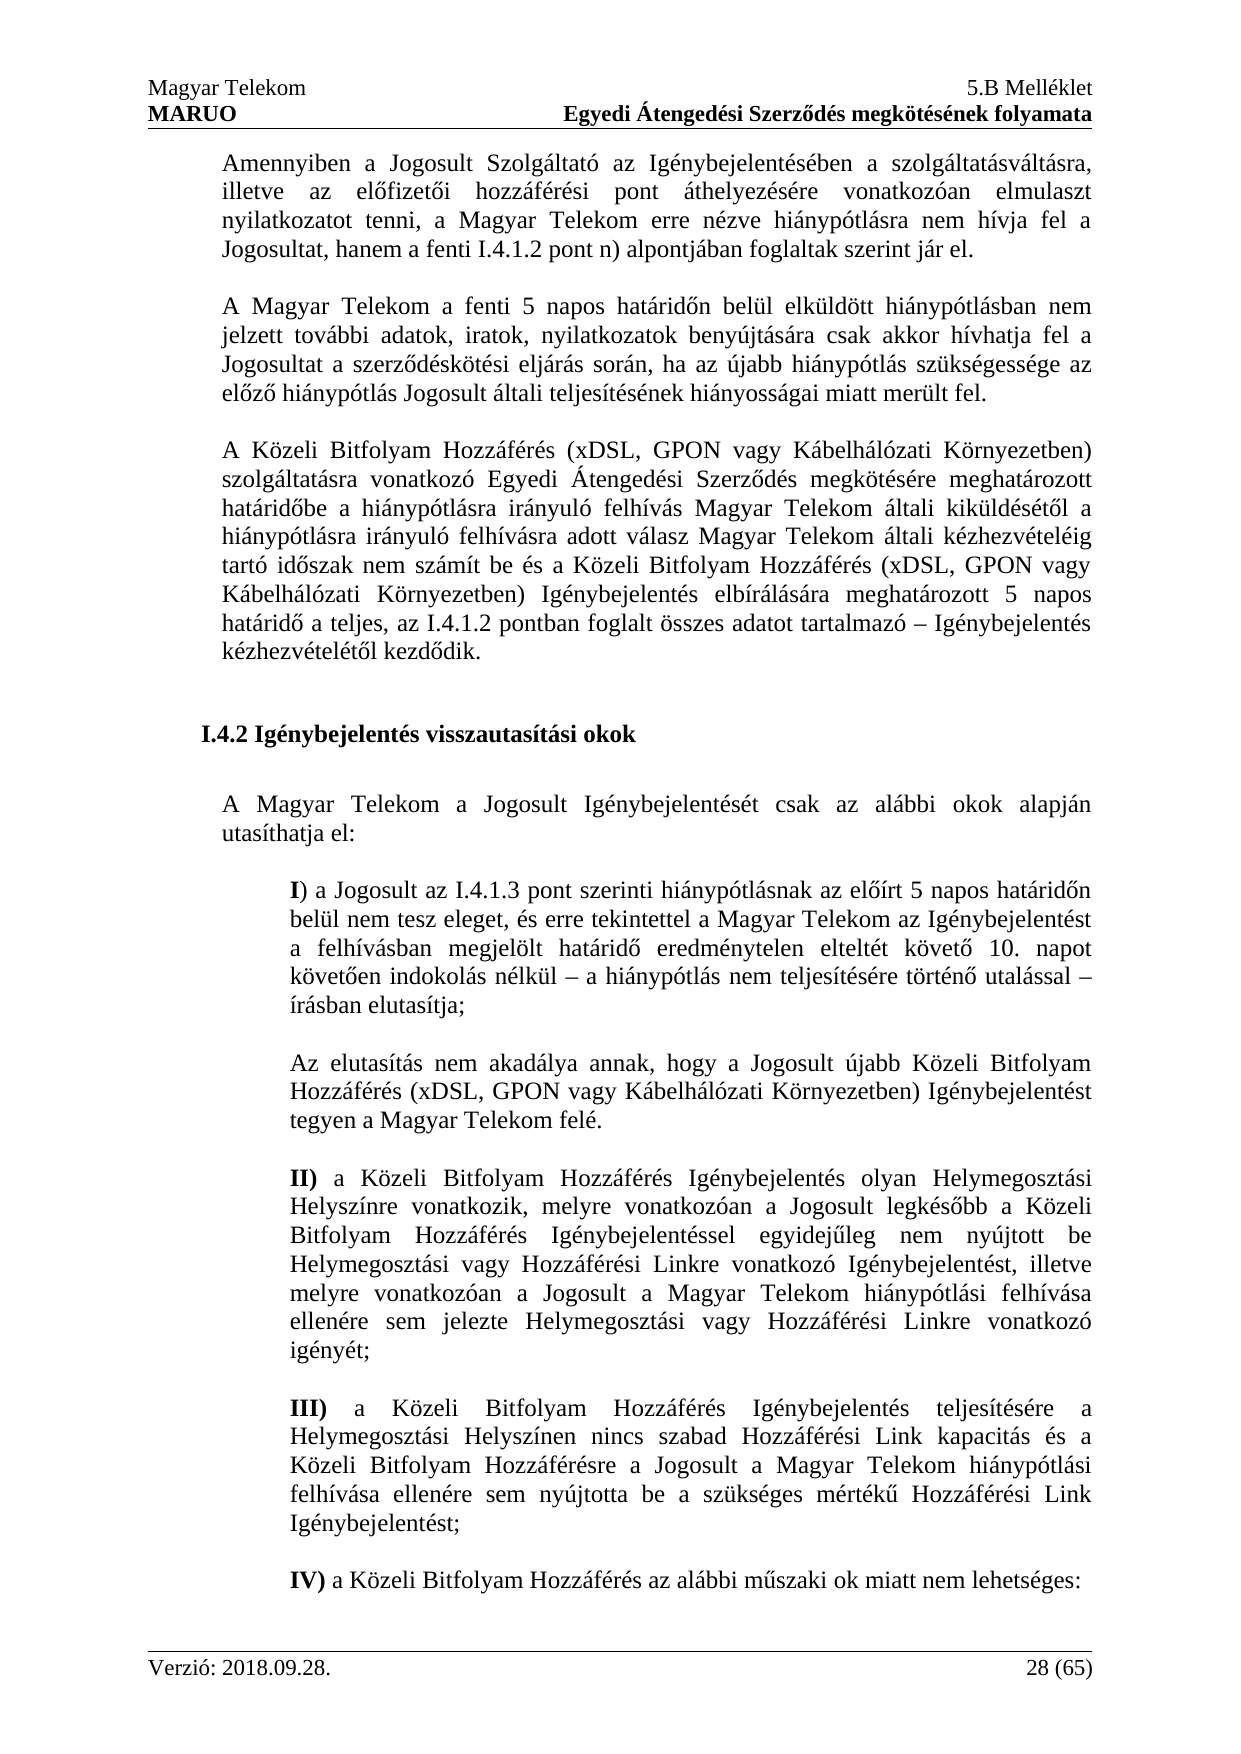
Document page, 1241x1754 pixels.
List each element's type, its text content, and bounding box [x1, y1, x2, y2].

text II) a Közeli Bitfolyam Hozzáférés Igénybejelentés olyan Helymegosztási Helyszínre vonatkozik, melyre vonatkozóan a Jogosult legkésőbb a Közeli Bitfolyam Hozzáférés Igénybejelentéssel egyidejűleg nem nyújtott be Helymegosztási vagy Hozzáférési Linkre vonatkozó Igénybejelentést, illetve melyre vonatkozóan a Jogosult a Magyar Telekom hiánypótlási felhívása ellenére sem jelezte Helymegosztási vagy Hozzáférési Linkre vonatkozó igényét; [289, 1163, 1092, 1364]
text III) a Közeli Bitfolyam Hozzáférés Igénybejelentés teljesítésére a Helymegosztási Helyszínen nincs szabad Hozzáférési Link kapacitás és a Közeli Bitfolyam Hozzáférésre a Jogosult a Magyar Telekom hiánypótlási felhívása ellenére sem nyújtotta be a szükséges mértékű Hozzáférési Link Igénybejelentést; [289, 1393, 1092, 1536]
subtitle I.4.2 Igénybejelentés visszautasítási okok [201, 719, 1092, 748]
text A Közeli Bitfolyam Hozzáférés (xDSL, GPON vagy Kábelhálózati Környezetben) szolgáltatásra vonatkozó Egyedi Átengedési Szerződés megkötésére meghatározott határidőbe a hiánypótlásra irányuló felhívás Magyar Telekom általi kiküldésétől a hiánypótlásra irányuló felhívásra adott válasz Magyar Telekom általi kézhezvételéig tartó időszak nem számít be és a Közeli Bitfolyam Hozzáférés (xDSL, GPON vagy Kábelhálózati Környezetben) Igénybejelentés elbírálására meghatározott 5 napos határidő a teljes, az I.4.1.2 pontban foglalt összes adatot tartalmazó – Igénybejelentés kézhezvételétől kezdődik. [222, 435, 1092, 665]
text Az elutasítás nem akadálya annak, hogy a Jogosult újabb Közeli Bitfolyam Hozzáférés (xDSL, GPON vagy Kábelhálózati Környezetben) Igénybejelentést tegyen a Magyar Telekom felé. [289, 1048, 1092, 1134]
text I) a Jogosult az I.4.1.3 pont szerinti hiánypótlásnak az előírt 5 napos határidőn belül nem tesz eleget, és erre tekintettel a Magyar Telekom az Igénybejelentést a felhívásban megjelölt határidő eredménytelen elteltét követő 10. napot követően indokolás nélkül – a hiánypótlás nem teljesítésére történő utalással – írásban elutasítja; [289, 875, 1092, 1019]
text A Magyar Telekom a fenti 5 napos határidőn belül elküldött hiánypótlásban nem jelzett további adatok, iratok, nyilatkozatok benyújtására csak akkor hívhatja fel a Jogosultat a szerződéskötési eljárás során, ha az újabb hiánypótlás szükségessége az előző hiánypótlás Jogosult általi teljesítésének hiányosságai miatt merült fel. [222, 291, 1092, 406]
text IV) a Közeli Bitfolyam Hozzáférés az alábbi műszaki ok miatt nem lehetséges: [289, 1565, 1092, 1594]
text A Magyar Telekom a Jogosult Igénybejelentését csak az alábbi okok alapján utasíthatja el: [222, 789, 1092, 846]
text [222, 148, 1092, 263]
